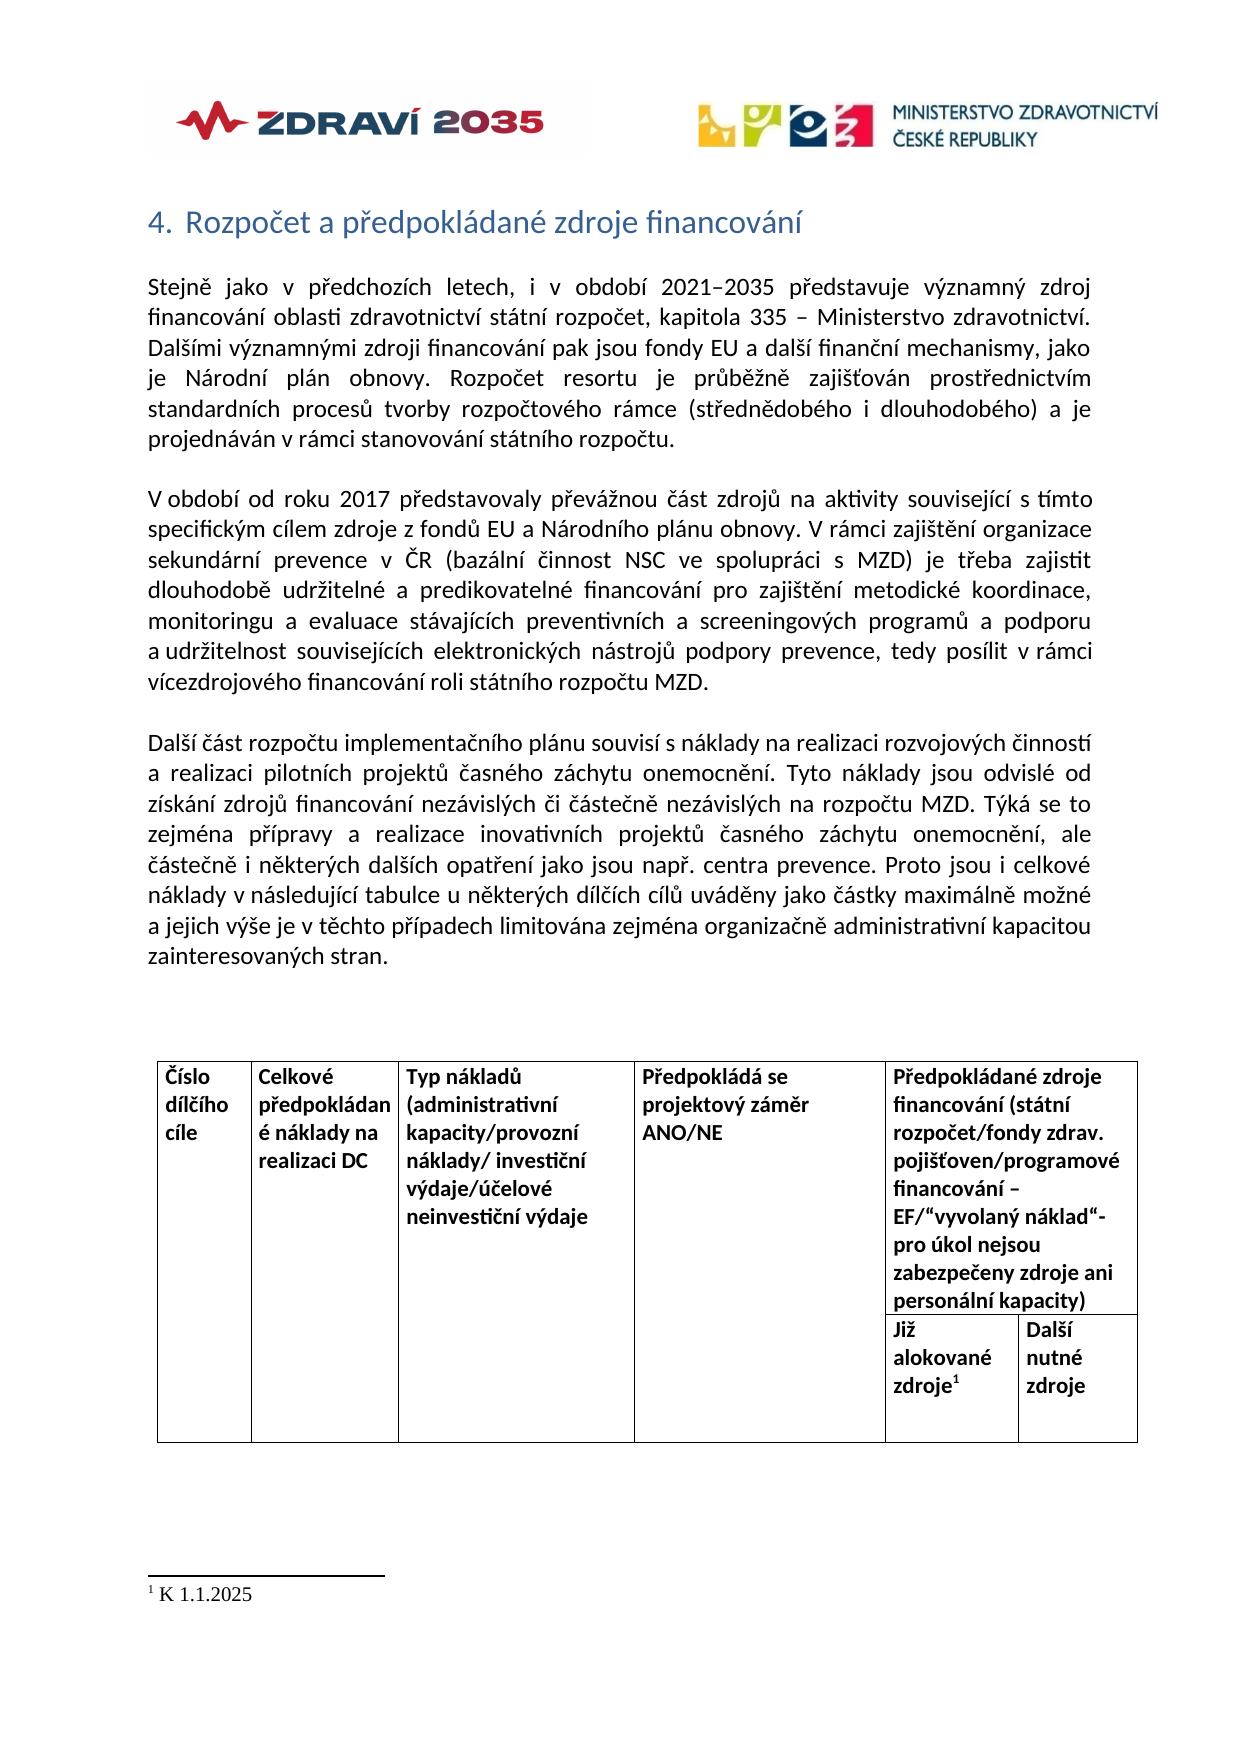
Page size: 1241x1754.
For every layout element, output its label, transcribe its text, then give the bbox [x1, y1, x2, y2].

table_header Předpokládané zdroje financování (státní rozpočet/fondy zdrav. pojišťoven/programové financování – EF/“vyvolaný náklad“- pro úkol nejsou zabezpečeny zdroje ani personální kapacity) [886, 1062, 1137, 1314]
picture [147, 79, 589, 155]
picture [698, 101, 1158, 147]
text Další část rozpočtu implementačního plánu souvisí s náklady na realizaci rozvojových činností a realizaci pilotních projektů časného záchytu onemocnění. Tyto náklady jsou odvislé od získání zdrojů financování nezávislých či částečně nezávislých na rozpočtu MZD. Týká se to zejména přípravy a realizace inovativních projektů časného záchytu onemocnění, ale částečně i některých dalších opatření jako jsou např. centra prevence. Proto jsou i celkové náklady v následující tabulce u některých dílčích cílů uváděny jako částky maximálně možné a jejich výše je v těchto případech limitována zejména organizačně administrativní kapacitou zainteresovaných stran. [148, 727, 1093, 971]
table_header Celkové předpokládané náklady na realizaci DC [252, 1062, 398, 1442]
table_cell Další nutné zdroje [1019, 1315, 1137, 1442]
table_header Číslo dílčího cíle [158, 1062, 251, 1442]
text V období od roku 2017 představovaly převážnou část zdrojů na aktivity související s tímto specifickým cílem zdroje z fondů EU a Národního plánu obnovy. V rámci zajištění organizace sekundární prevence v ČR (bazální činnost NSC ve spolupráci s MZD) je třeba zajistit dlouhodobě udržitelné a predikovatelné financování pro zajištění metodické koordinace, monitoringu a evaluace stávajících preventivních a screeningových programů a podporu a udržitelnost souvisejících elektronických nástrojů podpory prevence, tedy posílit v rámci vícezdrojového financování roli státního rozpočtu MZD. [148, 483, 1093, 696]
table_header Typ nákladů (administrativní kapacity/provozní náklady/ investiční výdaje/účelové neinvestiční výdaje [399, 1062, 634, 1442]
table_cell Již alokované zdroje [886, 1315, 1018, 1442]
subtitle Rozpočet a předpokládané zdroje financování [148, 201, 1093, 242]
table_header Předpokládá se projektový záměr ANO/NE [635, 1062, 885, 1442]
text Stejně jako v předchozích letech, i v období 2021–2035 představuje významný zdroj financování oblasti zdravotnictví státní rozpočet, kapitola 335 – Ministerstvo zdravotnictví. Dalšími významnými zdroji financování pak jsou fondy EU a další finanční mechanismy, jako je Národní plán obnovy. Rozpočet resortu je průběžně zajišťován prostřednictvím standardních procesů tvorby rozpočtového rámce (střednědobého i dlouhodobého) a je projednáván v rámci stanovování státního rozpočtu. [148, 271, 1093, 454]
